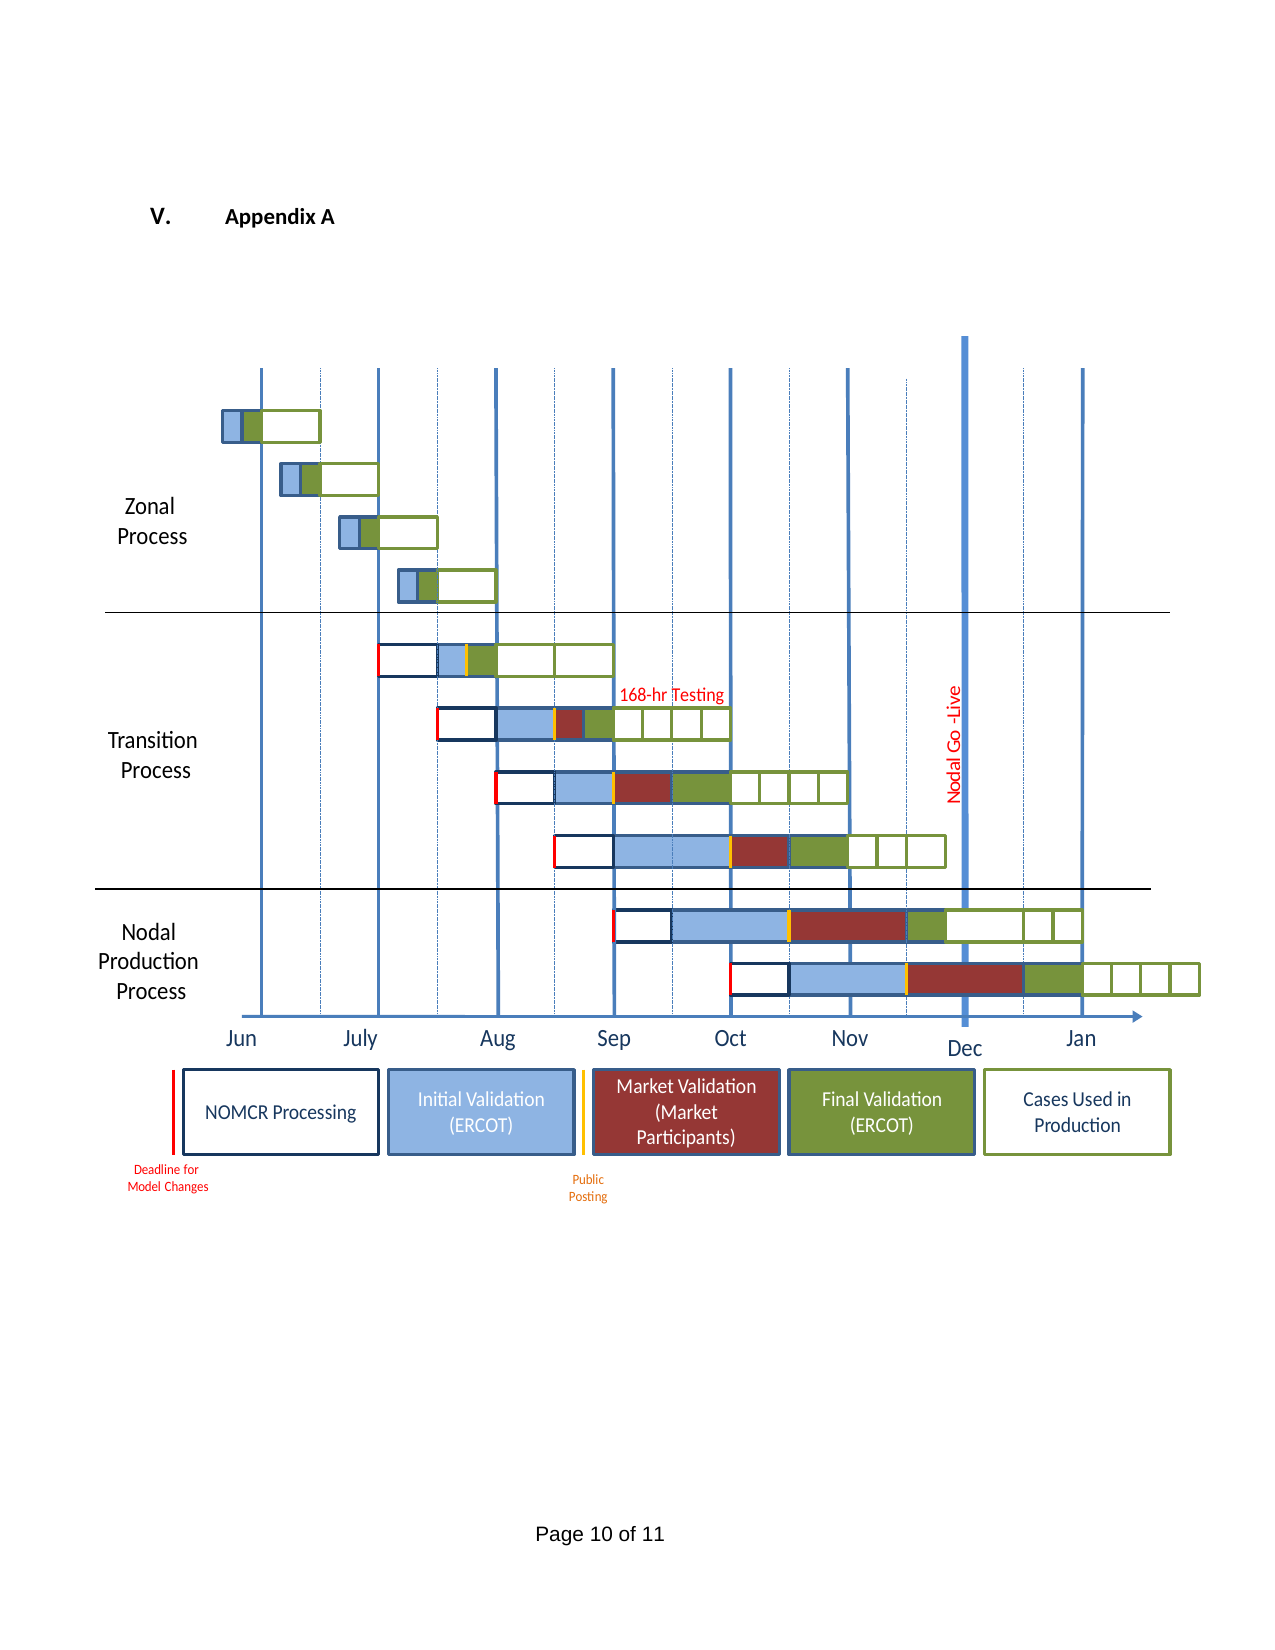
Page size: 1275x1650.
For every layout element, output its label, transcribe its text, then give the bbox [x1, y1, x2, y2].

subtitle Appendix A [150, 200, 1125, 231]
